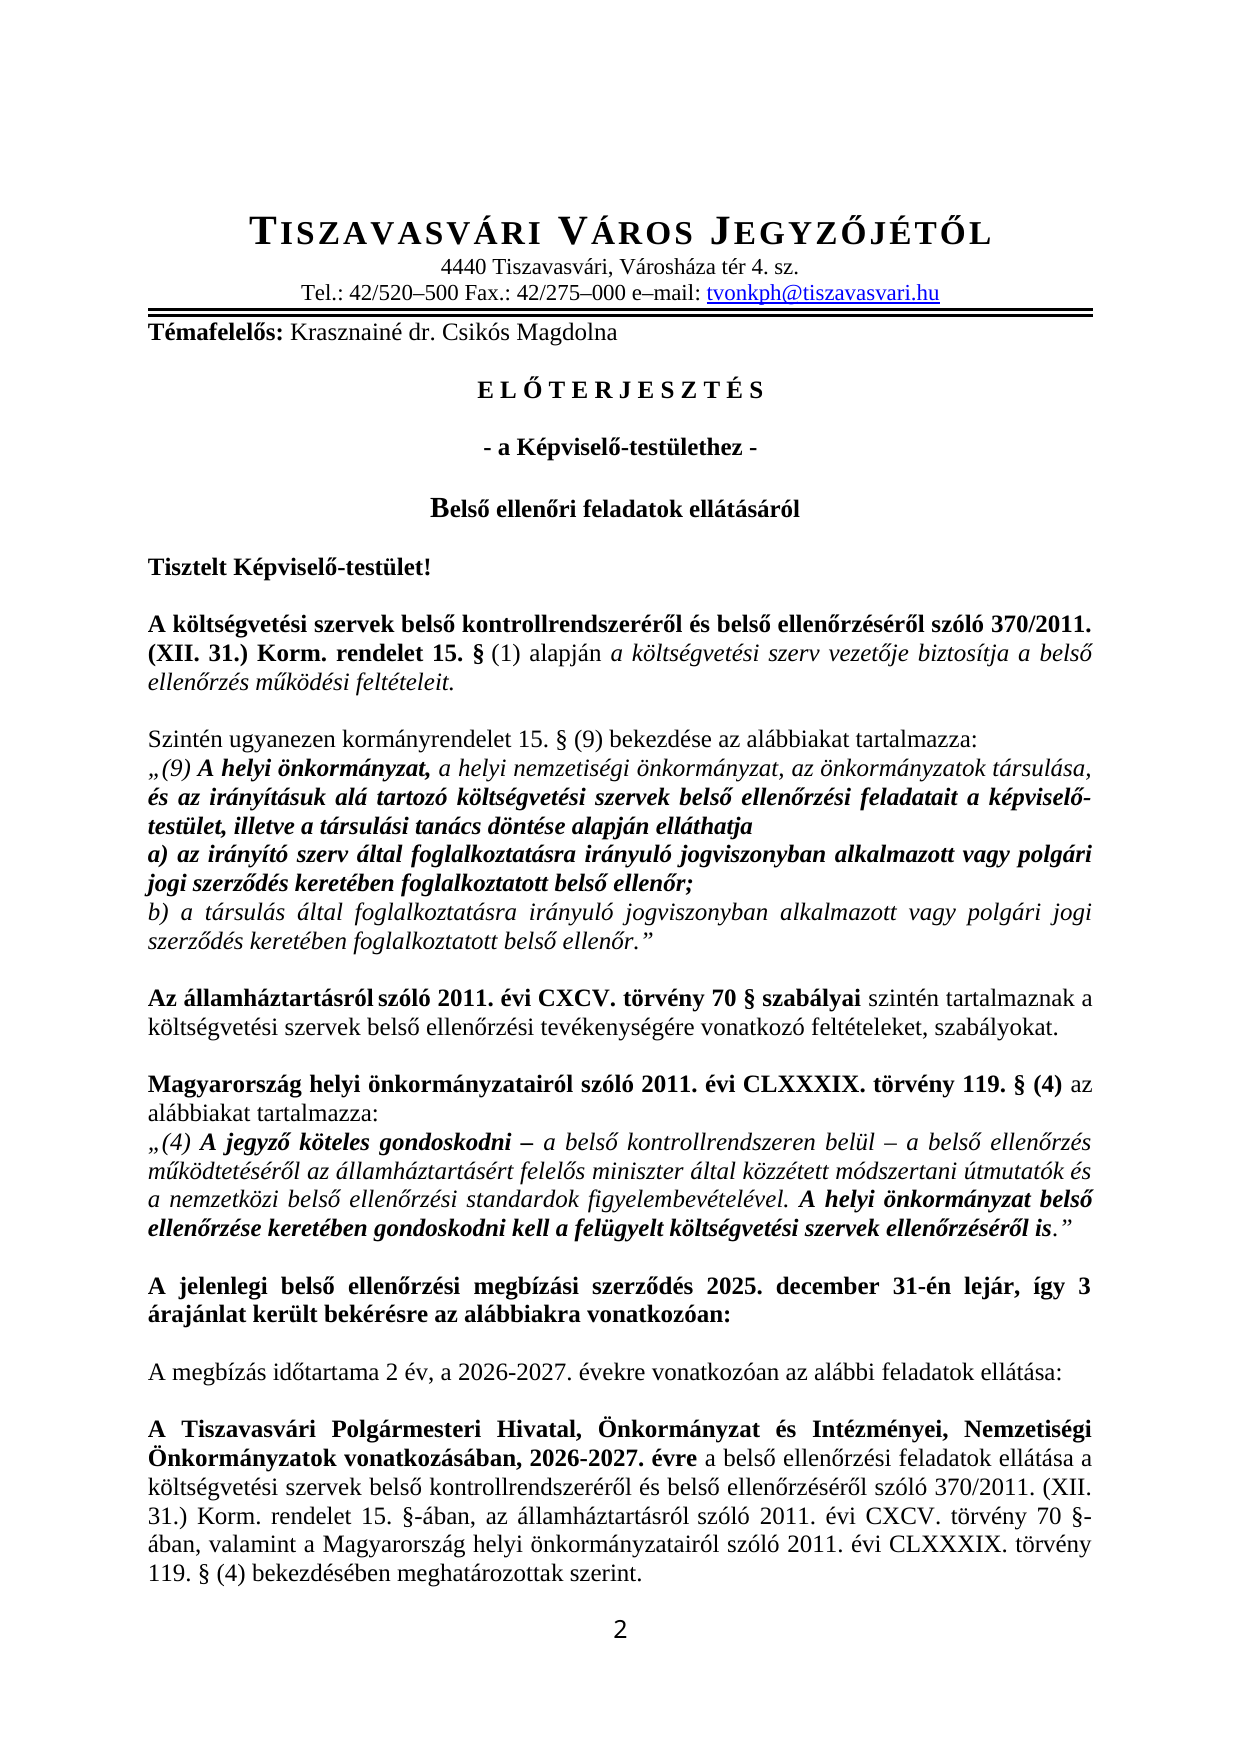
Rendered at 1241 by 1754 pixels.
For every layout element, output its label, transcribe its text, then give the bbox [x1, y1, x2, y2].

text „(4) A jegyző köteles gondoskodni – a belső kontrollrendszeren belül – a belső ellenőrzés működtetéséről az államháztartásért felelős miniszter által közzétett módszertani útmutatók és a nemzetközi belső ellenőrzési standardok figyelembevételével. A helyi önkormányzat belső ellenőrzése keretében gondoskodni kell a felügyelt költségvetési szervek ellenőrzéséről is.” [148, 1127, 1093, 1242]
text a) az irányító szerv által foglalkoztatásra irányuló jogviszonyban alkalmazott vagy polgári jogi szerződés keretében foglalkoztatott belső ellenőr; [148, 839, 1093, 897]
text A Tiszavasvári Polgármesteri Hivatal, Önkormányzat és Intézményei, Nemzetiségi Önkormányzatok vonatkozásában, 2026-2027. évre a belső ellenőrzési feladatok ellátása a költségvetési szervek belső kontrollrendszeréről és belső ellenőrzéséről szóló 370/2011. (XII. 31.) Korm. rendelet 15. §-ában, az államháztartásról szóló 2011. évi CXCV. törvény 70 §-ában, valamint a Magyarország helyi önkormányzatairól szóló 2011. évi CLXXXIX. törvény 119. § (4) bekezdésében meghatározottak szerint. [148, 1414, 1093, 1587]
text - a Képviselő-testülethez - [148, 432, 1093, 461]
text 4440 Tiszavasvári, Városháza tér 4. sz. [148, 253, 1093, 279]
text b) a társulás által foglalkoztatásra irányuló jogviszonyban alkalmazott vagy polgári jogi szerződés keretében foglalkoztatott belső ellenőr.” [148, 897, 1093, 954]
text Témafelelős: Krasznainé dr. Csikós Magdolna [148, 317, 1093, 346]
text A megbízás időtartama 2 év, a 2026-2027. évekre vonatkozóan az alábbi feladatok ellátása: [148, 1357, 1093, 1386]
text A költségvetési szervek belső kontrollrendszeréről és belső ellenőrzéséről szóló 370/2011. (XII. 31.) Korm. rendelet 15. § (1) alapján a költségvetési szerv vezetője biztosítja a belső ellenőrzés működési feltételeit. [148, 609, 1093, 696]
text Szintén ugyanezen kormányrendelet 15. § (9) bekezdése az alábbiakat tartalmazza: [148, 724, 1093, 753]
text Tel.: 42/520–500 Fax.: 42/275–000 e–mail: tvonkph@tiszavasvari.hu [148, 279, 1093, 308]
text Tiszavasvári Város Jegyzőjétől [148, 205, 1093, 253]
text A jelenlegi belső ellenőrzési megbízási szerződés 2025. december 31-én lejár, így 3 árajánlat került bekérésre az alábbiakra vonatkozóan: [148, 1271, 1093, 1328]
text Az államháztartásról szóló 2011. évi CXCV. törvény 70 § szabályai szintén tartalmaznak a költségvetési szervek belső ellenőrzési tevékenységére vonatkozó feltételeket, szabályokat. [148, 983, 1093, 1041]
text Tisztelt Képviselő-testület! [148, 552, 1093, 581]
text Belső ellenőri feladatok ellátásáról [148, 490, 1082, 523]
text E L Ő T E R J E S Z T É S [148, 375, 1093, 403]
text Magyarország helyi önkormányzatairól szóló 2011. évi CLXXXIX. törvény 119. § (4) az alábbiakat tartalmazza: [148, 1069, 1093, 1127]
text „(9) A helyi önkormányzat, a helyi nemzetiségi önkormányzat, az önkormányzatok társulása, és az irányításuk alá tartozó költségvetési szervek belső ellenőrzési feladatait a képviselő-testület, illetve a társulási tanács döntése alapján elláthatja [148, 753, 1093, 839]
